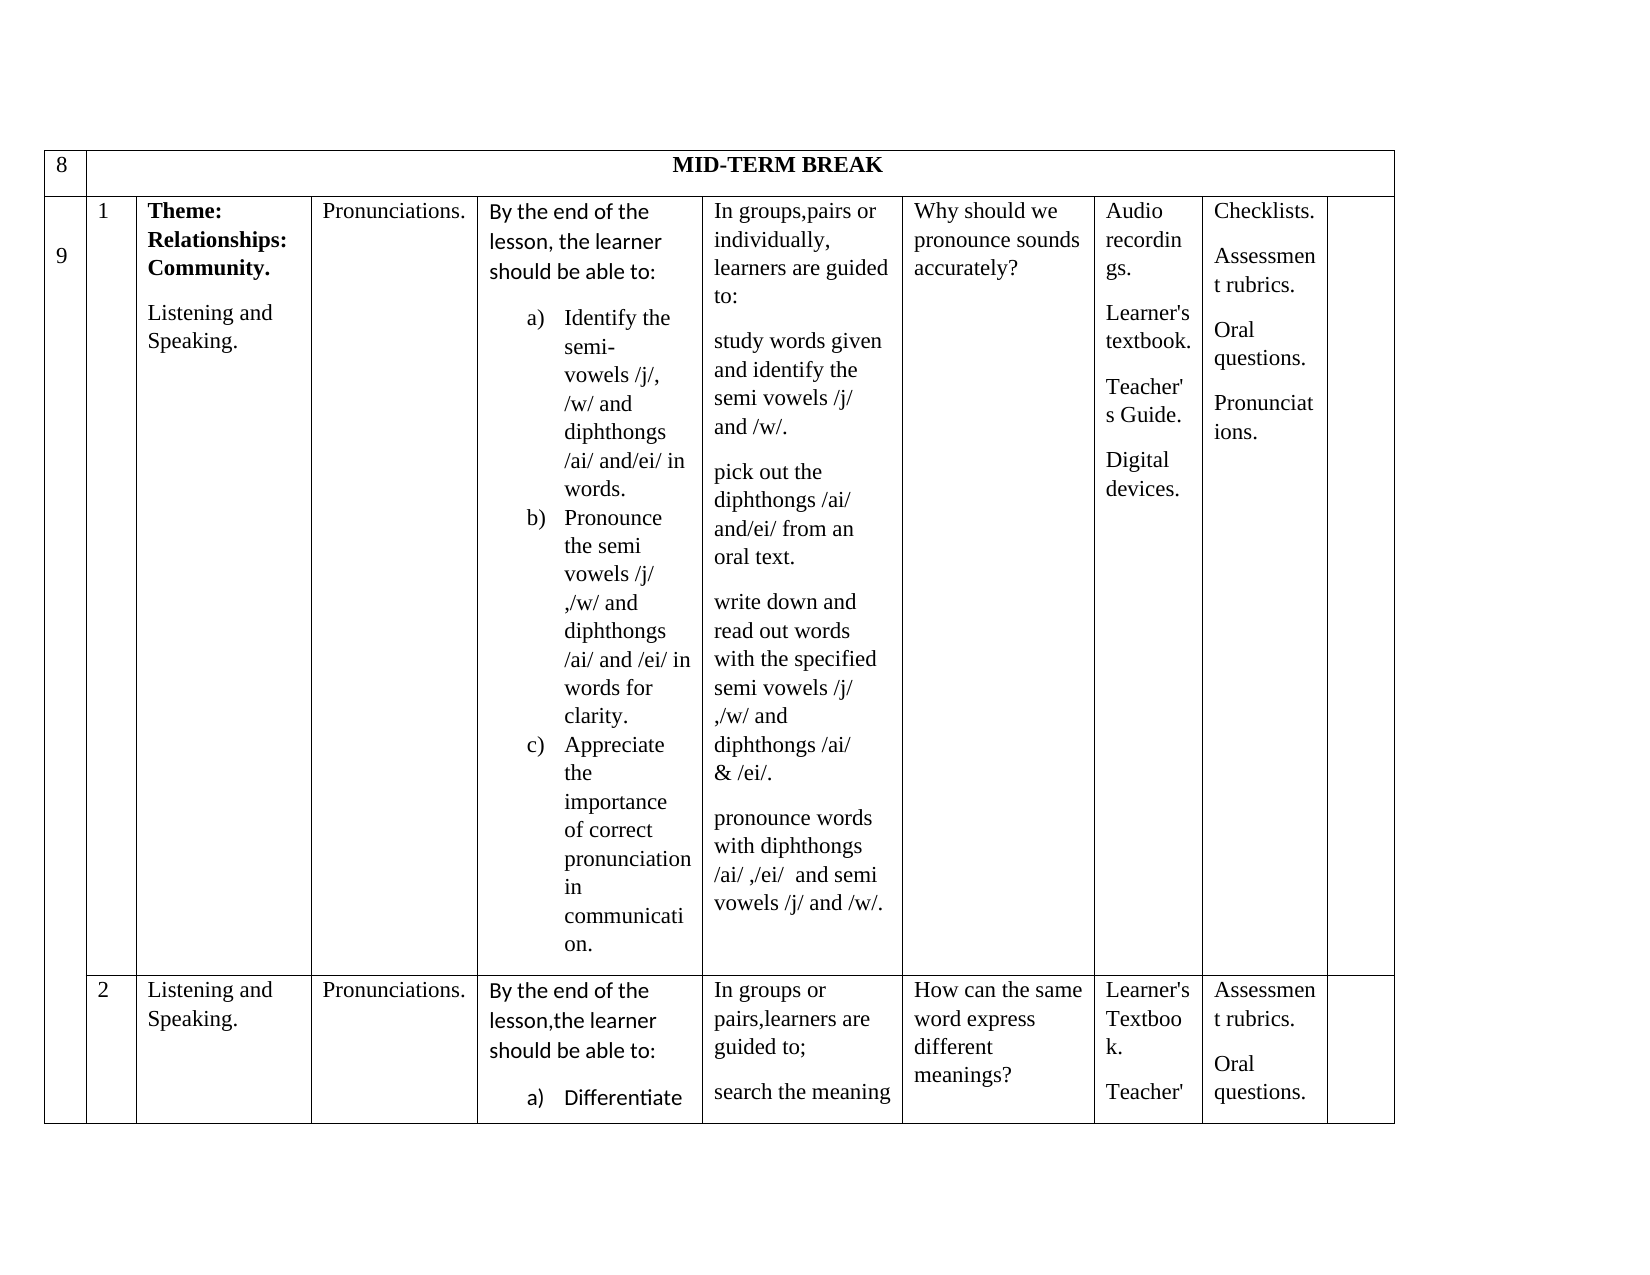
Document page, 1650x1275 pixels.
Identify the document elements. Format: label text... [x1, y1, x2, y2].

table_cell Why should we pronounce sounds accurately? [903, 197, 1094, 975]
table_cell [903, 976, 1094, 1123]
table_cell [1203, 976, 1327, 1123]
table_cell MID-TERM BREAK [87, 151, 1394, 196]
table_cell In groups,pairs or individually, learners are guided to: study words given and identify the semi vowels /j/ and /w/. pick out the diphthongs /ai/ and/ei/ from an oral text. write down and read out words with the specified semi vowels /j/ ,/w/ and diphthongs /ai/ & /ei/. pronounce words with diphthongs /ai/ ,/ei/ and semi vowels /j/ and /w/. [703, 197, 902, 975]
table_cell Checklists. Assessment rubrics. Oral questions. Pronunciations. [1203, 197, 1327, 975]
table_cell 2 [87, 976, 136, 1123]
table_cell 1 [87, 197, 136, 975]
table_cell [137, 976, 311, 1123]
table_cell [1328, 197, 1394, 975]
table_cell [703, 976, 902, 1123]
table_cell Pronunciations. [312, 197, 477, 975]
table_cell Theme: Relationships: Community. Listening and Speaking. [137, 197, 311, 975]
table_cell 9 [45, 197, 86, 1123]
table_cell By the end of the lesson, the learner should be able to: Identify the semi-vowels /j/, /w/ and diphthongs /ai/ and/ei/ in words. Pronounce the semi vowels /j/ ,/w/ and diphthongs /ai/ and /ei/ in words for clarity. Appreciate the importance of correct pronunciation in communication. [478, 197, 702, 975]
table_cell [1328, 976, 1394, 1123]
table_cell Audio recordings. Learner's textbook. Teacher's Guide. Digital devices. [1095, 197, 1202, 975]
table_cell 8 [45, 151, 86, 196]
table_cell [478, 976, 702, 1123]
table_cell Pronunciations. [312, 976, 477, 1123]
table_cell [1095, 976, 1202, 1123]
